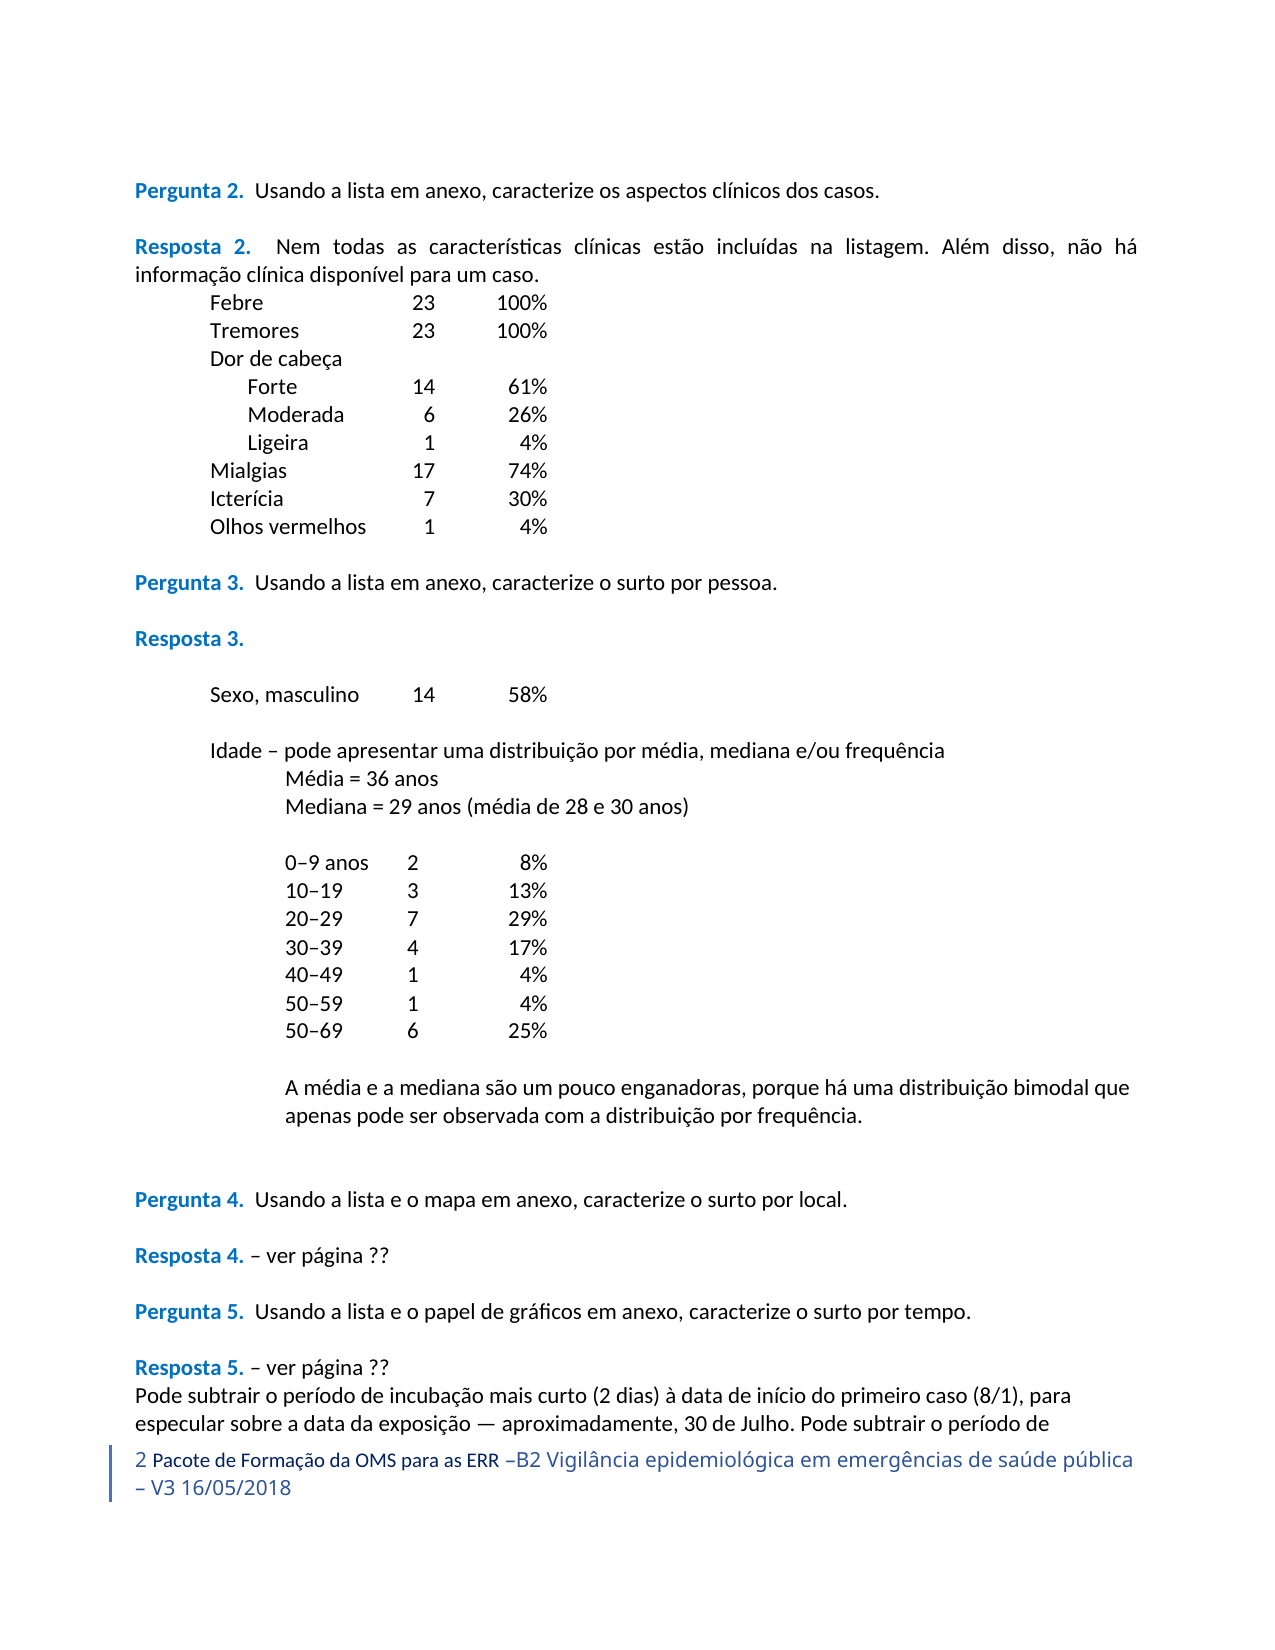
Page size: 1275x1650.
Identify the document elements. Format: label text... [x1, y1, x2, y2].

text Resposta 4. – ver página ?? [135, 1241, 1140, 1269]
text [135, 1381, 1140, 1437]
text Resposta 2. Nem todas as características clínicas estão incluídas na listagem. Além disso, não há informação clínica disponível para um caso. [135, 232, 1140, 288]
text 0–9 anos 2 8% [135, 848, 1140, 877]
text A média e a mediana são um pouco enganadoras, porque há uma distribuição bimodal que apenas pode ser observada com a distribuição por frequência. [135, 1073, 1140, 1129]
text Olhos vermelhos 1 4% [135, 512, 1140, 540]
text 20–29 7 29% [135, 904, 1140, 933]
text Média = 36 anos [135, 764, 1140, 792]
text 50–69 6 25% [135, 1017, 1140, 1045]
text 40–49 1 4% [135, 961, 1140, 989]
text Idade – pode apresentar uma distribuição por média, mediana e/ou frequência [135, 736, 1140, 764]
text Dor de cabeça [135, 344, 1140, 372]
text Resposta 5. – ver página ?? [135, 1353, 1140, 1381]
text Febre 23 100% [135, 288, 1140, 316]
text 50–59 1 4% [135, 989, 1140, 1017]
text 10–19 3 13% [135, 877, 1140, 904]
text Tremores 23 100% [135, 316, 1140, 344]
text Moderada 6 26% [135, 400, 1140, 428]
text Pergunta 2. Usando a lista em anexo, caracterize os aspectos clínicos dos casos. [135, 176, 1140, 204]
text Ligeira 1 4% [135, 428, 1140, 456]
text Sexo, masculino 14 58% [135, 680, 1140, 708]
text Mediana = 29 anos (média de 28 e 30 anos) [135, 792, 1140, 821]
text Icterícia 7 30% [135, 484, 1140, 512]
text Pergunta 4. Usando a lista e o mapa em anexo, caracterize o surto por local. [135, 1185, 1140, 1213]
text Resposta 3. [135, 624, 1140, 652]
text Pergunta 3. Usando a lista em anexo, caracterize o surto por pessoa. [135, 568, 1140, 596]
text Forte 14 61% [135, 372, 1140, 400]
text Pergunta 5. Usando a lista e o papel de gráficos em anexo, caracterize o surto por tempo. [135, 1297, 1140, 1325]
text Mialgias 17 74% [135, 456, 1140, 484]
text 30–39 4 17% [135, 933, 1140, 961]
